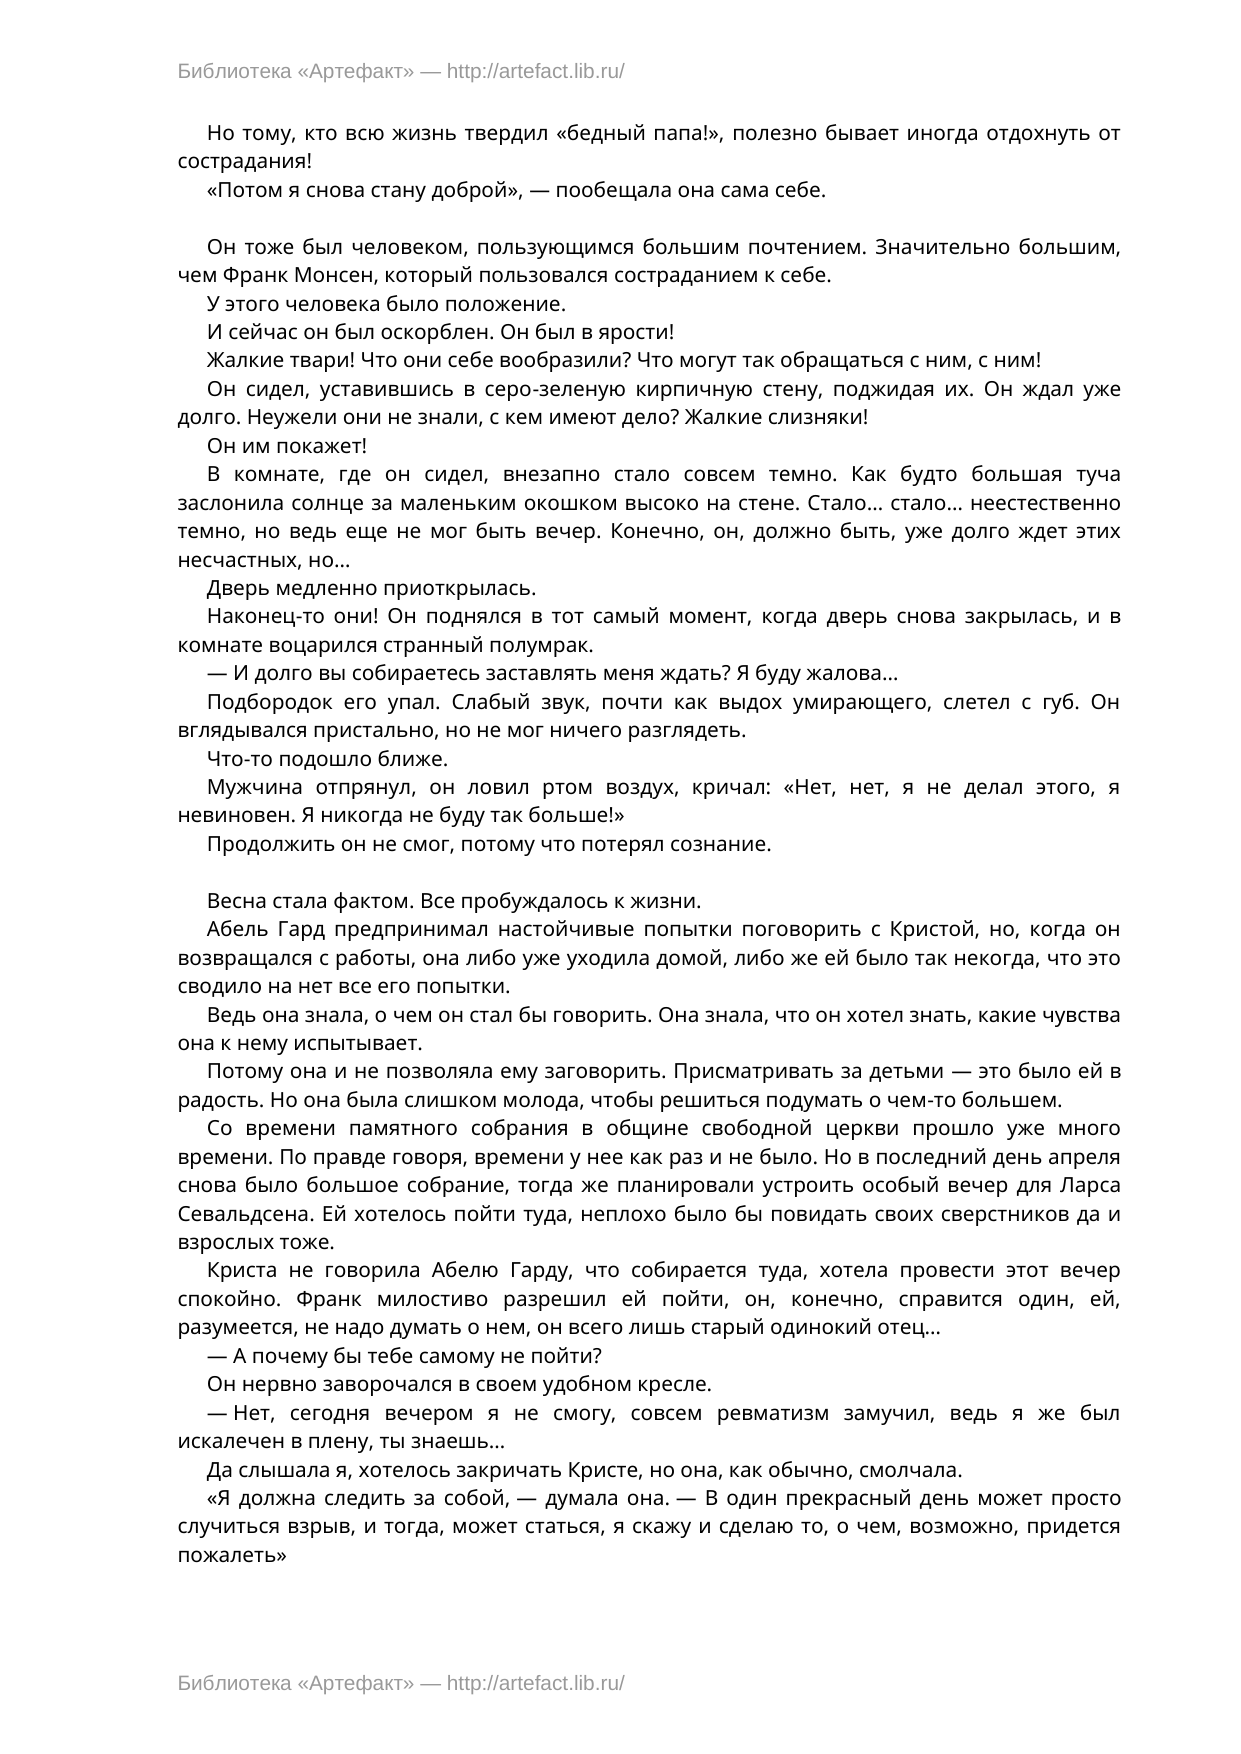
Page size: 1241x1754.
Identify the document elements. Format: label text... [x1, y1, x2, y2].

text Дверь медленно приоткрылась. [177, 573, 1122, 602]
text Продолжить он не смог, потому что потерял сознание. [177, 829, 1122, 857]
text Он сидел, уставившись в серо-зеленую кирпичную стену, поджидая их. Он ждал уже долго. Неужели они не знали, с кем имеют дело? Жалкие слизняки! [177, 374, 1122, 431]
text Он им покажет! [177, 431, 1122, 459]
text Жалкие твари! Что они себе вообразили? Что могут так обращаться с ним, с ним! [177, 346, 1122, 374]
text — А почему бы тебе самому не пойти? [177, 1341, 1122, 1369]
text Весна стала фактом. Все пробуждалось к жизни. [177, 886, 1122, 914]
text У этого человека было положение. [177, 289, 1122, 317]
text Он нервно заворочался в своем удобном кресле. [177, 1369, 1122, 1398]
text «Потом я снова стану доброй», — пообещала она сама себе. [177, 175, 1122, 203]
text Криста не говорила Абелю Гарду, что собирается туда, хотела провести этот вечер спокойно. Франк милостиво разрешил ей пойти, он, конечно, справится один, ей, разумеется, не надо думать о нем, он всего лишь старый одинокий отец… [177, 1256, 1122, 1341]
text Он тоже был человеком, пользующимся большим почтением. Значительно большим, чем Франк Монсен, который пользовался состраданием к себе. [177, 232, 1122, 289]
text В комнате, где он сидел, внезапно стало совсем темно. Как будто большая туча заслонила солнце за маленьким окошком высоко на стене. Стало… стало… неестественно темно, но ведь еще не мог быть вечер. Конечно, он, должно быть, уже долго ждет этих несчастных, но… [177, 459, 1122, 573]
text Что-то подошло ближе. [177, 744, 1122, 772]
text — Нет, сегодня вечером я не смогу, совсем ревматизм замучил, ведь я же был искалечен в плену, ты знаешь… [177, 1398, 1122, 1455]
text — И долго вы собираетесь заставлять меня ждать? Я буду жалова… [177, 658, 1122, 687]
text Мужчина отпрянул, он ловил ртом воздух, кричал: «Нет, нет, я не делал этого, я невиновен. Я никогда не буду так больше!» [177, 772, 1122, 829]
text Потому она и не позволяла ему заговорить. Присматривать за детьми — это было ей в радость. Но она была слишком молода, чтобы решиться подумать о чем-то большем. [177, 1057, 1122, 1113]
text Подбородок его упал. Слабый звук, почти как выдох умирающего, слетел с губ. Он вглядывался пристально, но не мог ничего разглядеть. [177, 687, 1122, 744]
text Наконец-то они! Он поднялся в тот самый момент, когда дверь снова закрылась, и в комнате воцарился странный полумрак. [177, 602, 1122, 658]
text Абель Гард предпринимал настойчивые попытки поговорить с Кристой, но, когда он возвращался с работы, она либо уже уходила домой, либо же ей было так некогда, что это сводило на нет все его попытки. [177, 914, 1122, 1000]
text Но тому, кто всю жизнь твердил «бедный папа!», полезно бывает иногда отдохнуть от сострадания! [177, 118, 1122, 175]
text И сейчас он был оскорблен. Он был в ярости! [177, 317, 1122, 346]
text Ведь она знала, о чем он стал бы говорить. Она знала, что он хотел знать, какие чувства она к нему испытывает. [177, 1000, 1122, 1057]
text Да слышала я, хотелось закричать Кристе, но она, как обычно, смолчала. [177, 1455, 1122, 1483]
text Со времени памятного собрания в общине свободной церкви прошло уже много времени. По правде говоря, времени у нее как раз и не было. Но в последний день апреля снова было большое собрание, тогда же планировали устроить особый вечер для Ларса Севальдсена. Ей хотелось пойти туда, неплохо было бы повидать своих сверстников да и взрослых тоже. [177, 1113, 1122, 1256]
text «Я должна следить за собой, — думала она. — В один прекрасный день может просто случиться взрыв, и тогда, может статься, я скажу и сделаю то, о чем, возможно, придется пожалеть» [177, 1483, 1122, 1568]
